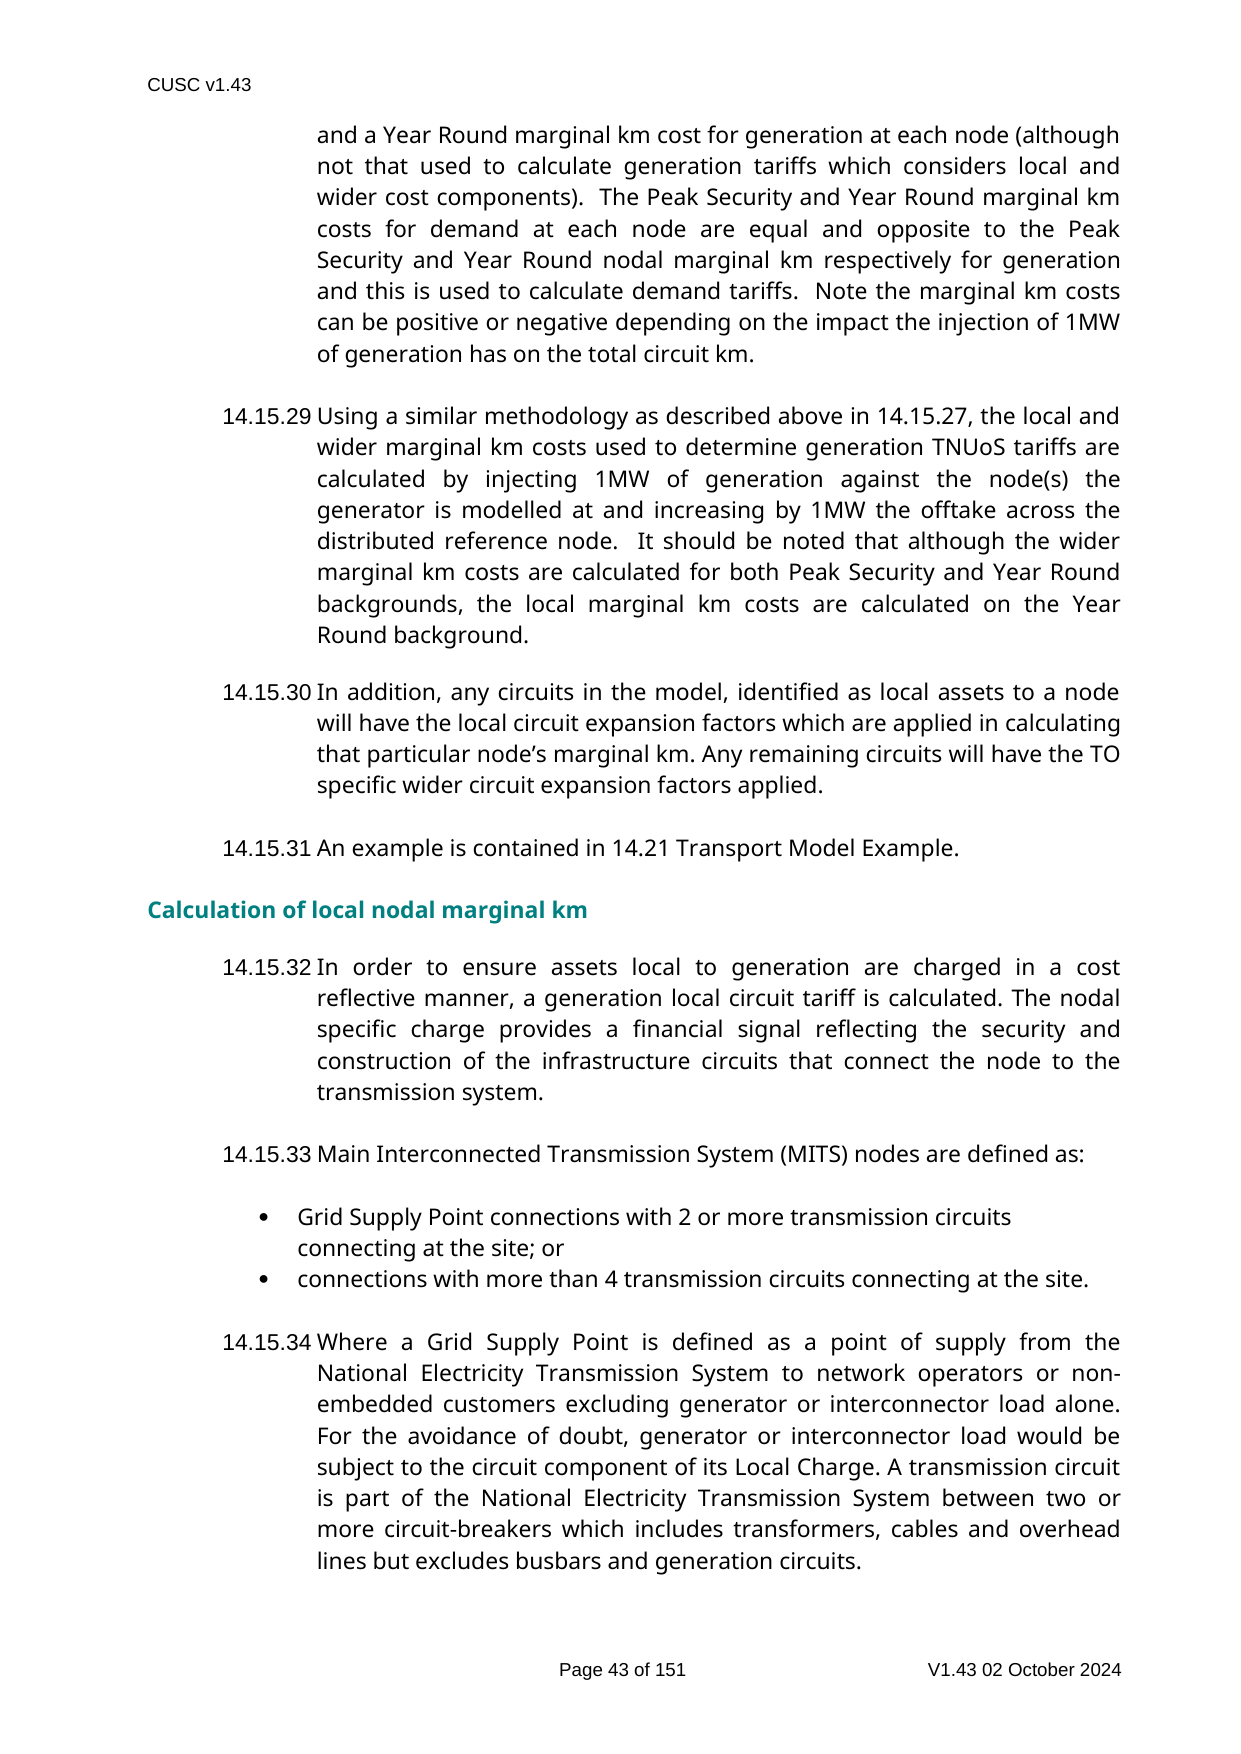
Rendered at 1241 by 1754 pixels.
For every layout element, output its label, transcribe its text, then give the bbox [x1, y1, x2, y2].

list In addition, any circuits in the model, identified as local assets to a node will have the local circuit expansion factors which are applied in calculating that particular node’s marginal km. Any remaining circuits will have the TO specific wider circuit expansion factors applied. [222, 675, 1121, 800]
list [222, 119, 1121, 369]
list Where a Grid Supply Point is defined as a point of supply from the National Electricity Transmission System to network operators or non-embedded customers excluding generator or interconnector load alone. For the avoidance of doubt, generator or interconnector load would be subject to the circuit component of its Local Charge. A transmission circuit is part of the National Electricity Transmission System between two or more circuit-breakers which includes transformers, cables and overhead lines but excludes busbars and generation circuits. [222, 1326, 1121, 1576]
list Using a similar methodology as described above in 14.15.27, the local and wider marginal km costs used to determine generation TNUoS tariffs are calculated by injecting 1MW of generation against the node(s) the generator is modelled at and increasing by 1MW the offtake across the distributed reference node. It should be noted that although the wider marginal km costs are calculated for both Peak Security and Year Round backgrounds, the local marginal km costs are calculated on the Year Round background. [222, 400, 1121, 650]
list An example is contained in 14.21 Transport Model Example. [222, 832, 1121, 863]
list In order to ensure assets local to generation are charged in a cost reflective manner, a generation local circuit tariff is calculated. The nodal specific charge provides a financial signal reflecting the security and construction of the infrastructure circuits that connect the node to the transmission system. [222, 951, 1121, 1107]
list Main Interconnected Transmission System (MITS) nodes are defined as: [222, 1138, 1121, 1169]
subtitle Calculation of local nodal marginal km [147, 894, 1121, 925]
list Grid Supply Point connections with 2 or more transmission circuits connecting at the site; or [259, 1201, 1121, 1263]
list connections with more than 4 transmission circuits connecting at the site. [259, 1263, 1121, 1294]
